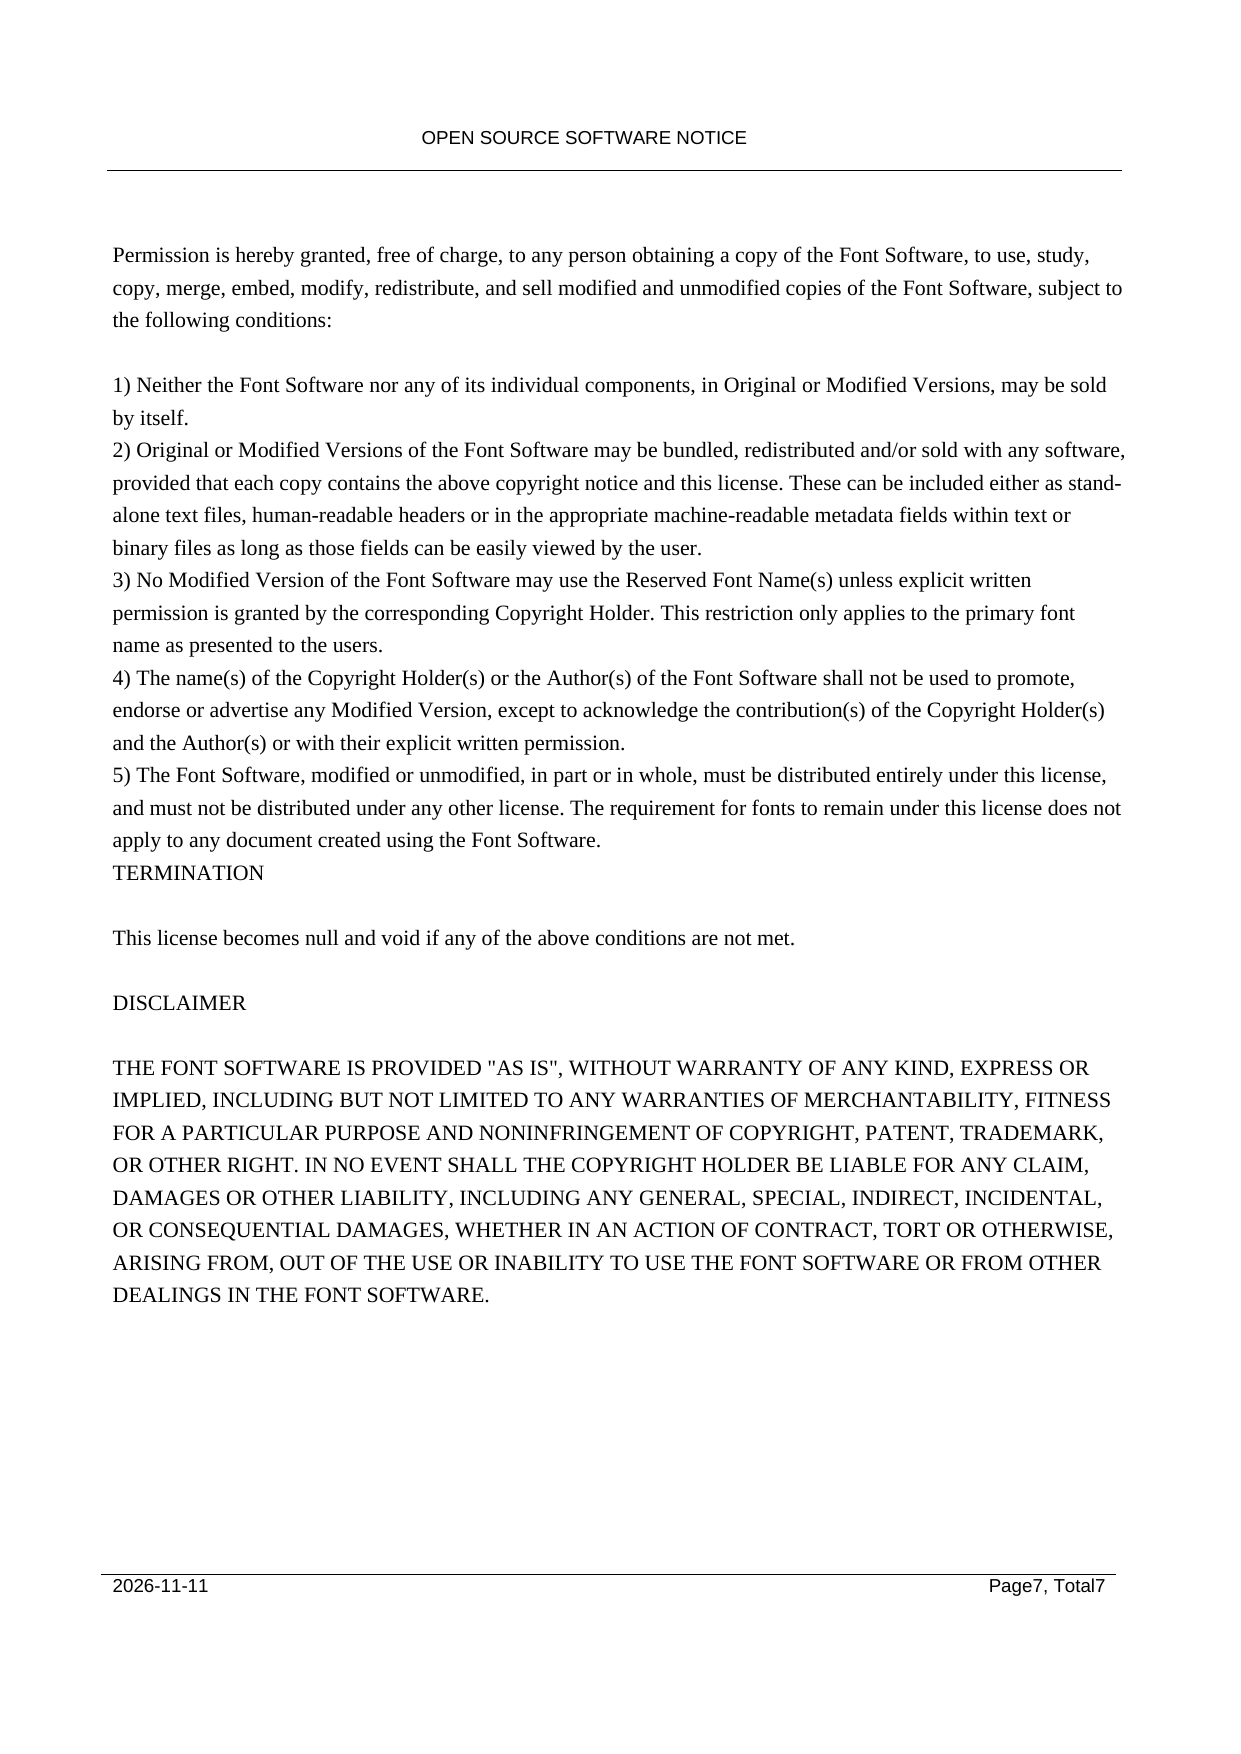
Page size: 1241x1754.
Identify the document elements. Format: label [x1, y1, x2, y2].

text [112, 206, 1128, 1311]
